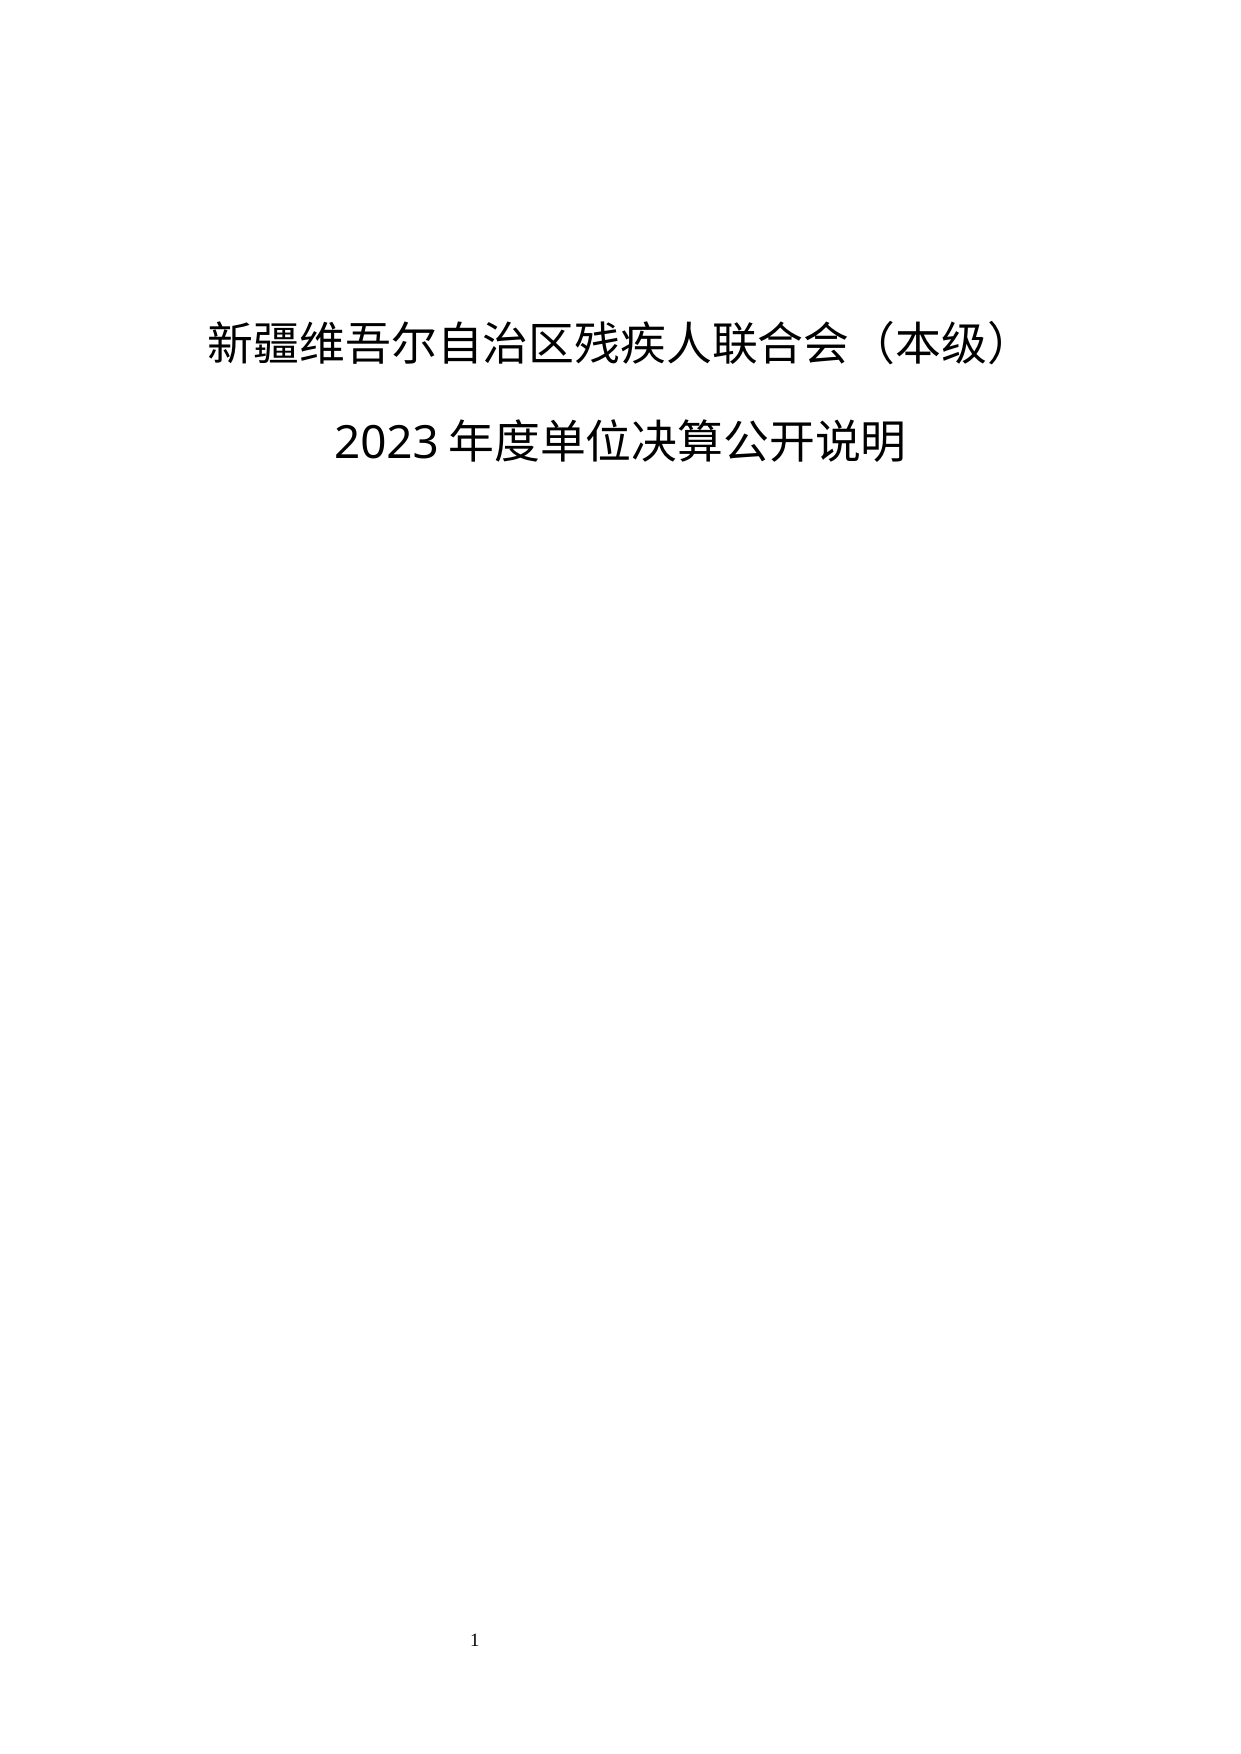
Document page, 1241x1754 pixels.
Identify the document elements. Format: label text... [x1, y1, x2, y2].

text 2023年度单位决算公开说明 [187, 389, 1053, 487]
text 新疆维吾尔自治区残疾人联合会（本级） [187, 292, 1053, 389]
